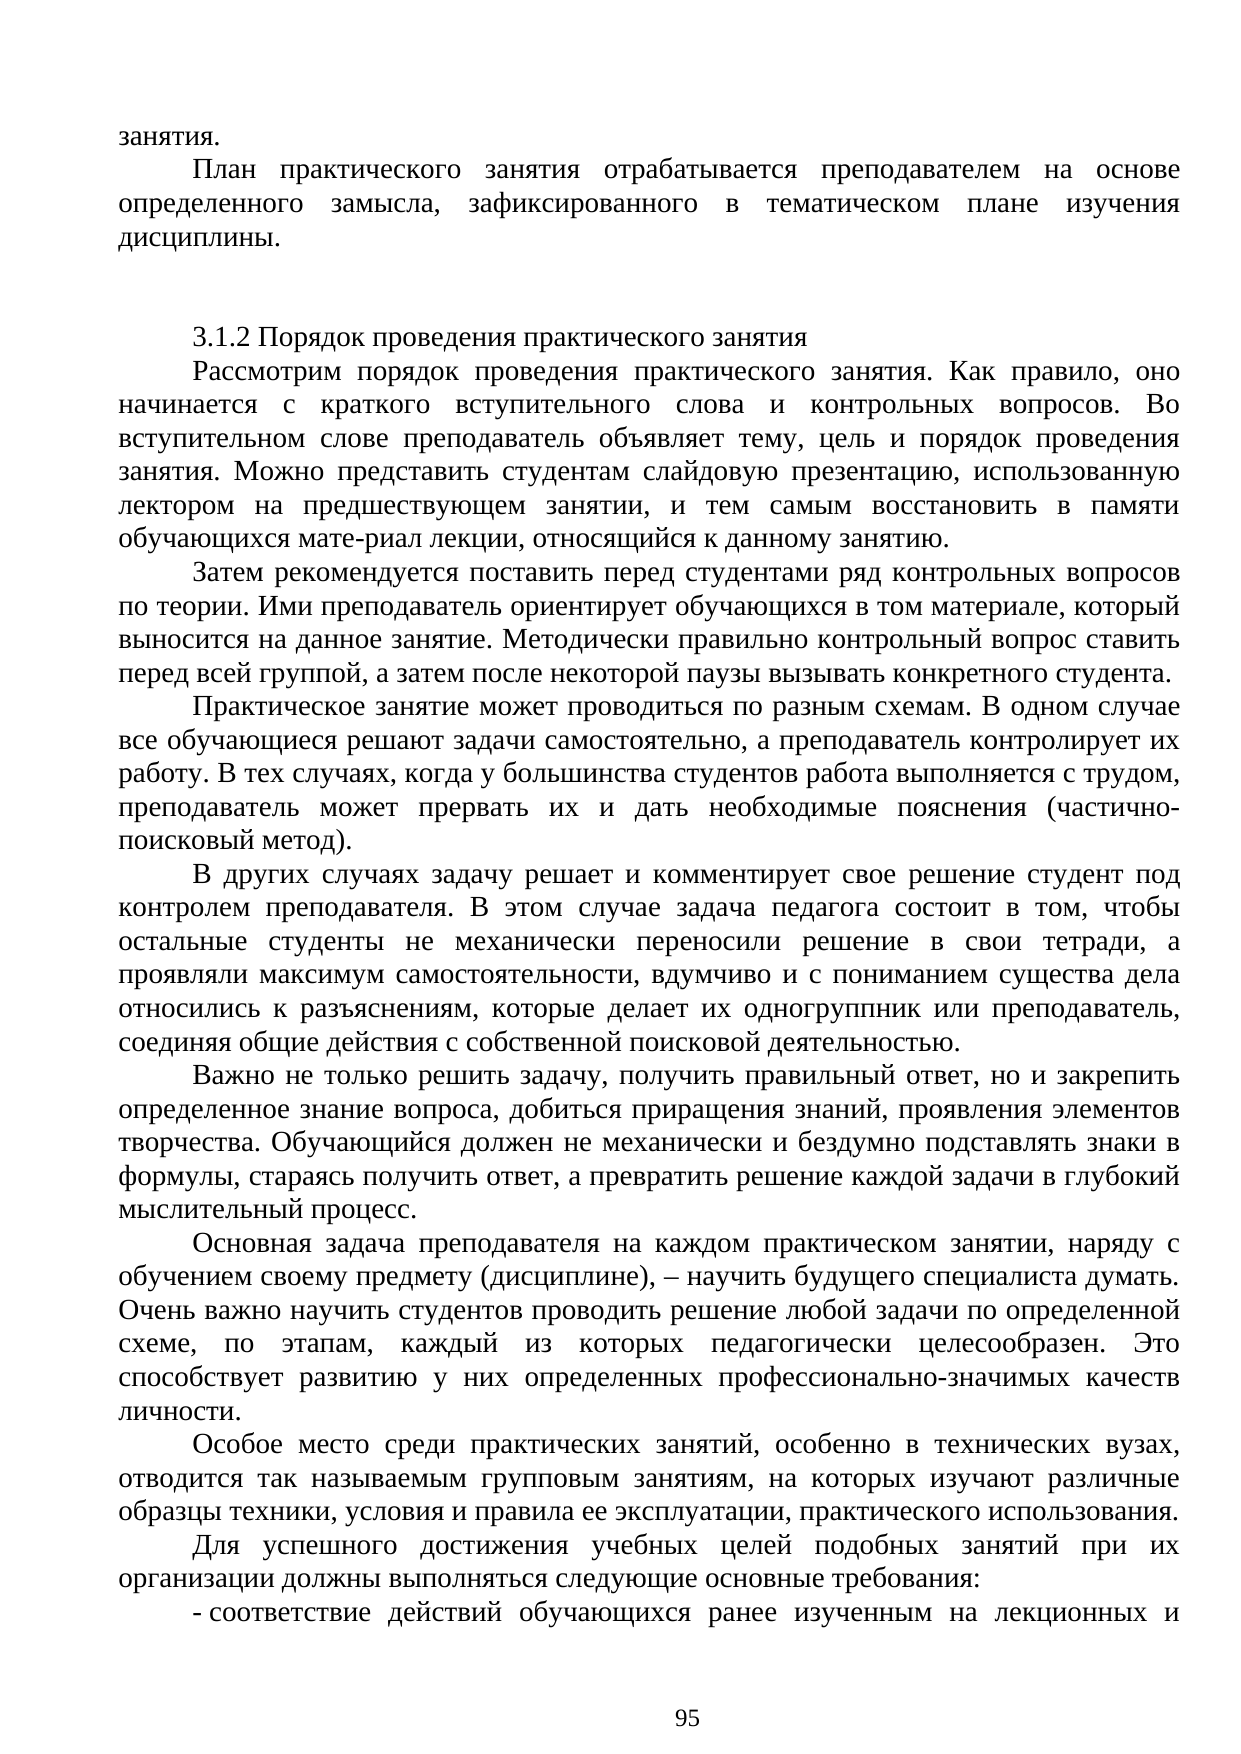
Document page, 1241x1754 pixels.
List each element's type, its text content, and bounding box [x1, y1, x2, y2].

text Важно не только решить задачу, получить правильный ответ, но и закрепить определенное знание вопроса, добиться приращения знаний, проявления элементов творчества. Обучающийся должен не механически и бездумно подставлять знаки в формулы, стараясь получить ответ, а превратить решение каждой задачи в глубокий мыслительный процесс. [118, 1057, 1181, 1225]
text Основная задача преподавателя на каждом практическом занятии, наряду с обучением своему предмету (дисциплине), – научить будущего специалиста думать. Очень важно научить студентов проводить решение любой задачи по определенной схеме, по этапам, каждый из которых педагогически целесообразен. Это способствует развитию у них определенных профессионально-значимых качеств личности. [118, 1225, 1181, 1426]
text Практическое занятие может проводиться по разным схемам. В одном случае все обучающиеся решают задачи самостоятельно, а преподаватель контролирует их работу. В тех случаях, когда у большинства студентов работа выполняется с трудом, преподаватель может прервать их и дать необходимые пояснения (частично-поисковый метод). [118, 688, 1181, 856]
text В других случаях задачу решает и комментирует свое решение студент под контролем преподавателя. В этом случае задача педагога состоит в том, чтобы остальные студенты не механически переносили решение в свои тетради, а проявляли максимум самостоятельности, вдумчиво и с пониманием существа дела относились к разъяснениям, которые делает их одногруппник или преподаватель, соединяя общие действия с собственной поисковой деятельностью. [118, 856, 1181, 1057]
text План практического занятия отрабатывается преподавателем на основе определенного замысла, зафиксированного в тематическом плане изучения дисциплины. [118, 152, 1181, 252]
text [118, 118, 1181, 152]
text Рассмотрим порядок проведения практического занятия. Как правило, оно начинается с краткого вступительного слова и контрольных вопросов. Во вступительном слове преподаватель объявляет тему, цель и порядок проведения занятия. Можно представить студентам слайдовую презентацию, использованную лектором на предшествующем занятии, и тем самым восстановить в памяти обучающихся мате-риал лекции, относящийся к данному занятию. [118, 353, 1181, 554]
text Для успешного достижения учебных целей подобных занятий при их организации должны выполняться следующие основные требования: [118, 1527, 1181, 1594]
text Затем рекомендуется поставить перед студентами ряд контрольных вопросов по теории. Ими преподаватель ориентирует обучающихся в том материале, который выносится на данное занятие. Методически правильно контрольный вопрос ставить перед всей группой, а затем после некоторой паузы вызывать конкретного студента. [118, 554, 1181, 688]
text 3.1.2 Порядок проведения практического занятия [118, 319, 1181, 353]
text Особое место среди практических занятий, особенно в технических вузах, отводится так называемым групповым занятиям, на которых изучают различные образцы техники, условия и правила ее эксплуатации, практического использования. [118, 1426, 1181, 1527]
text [118, 1594, 1181, 1627]
